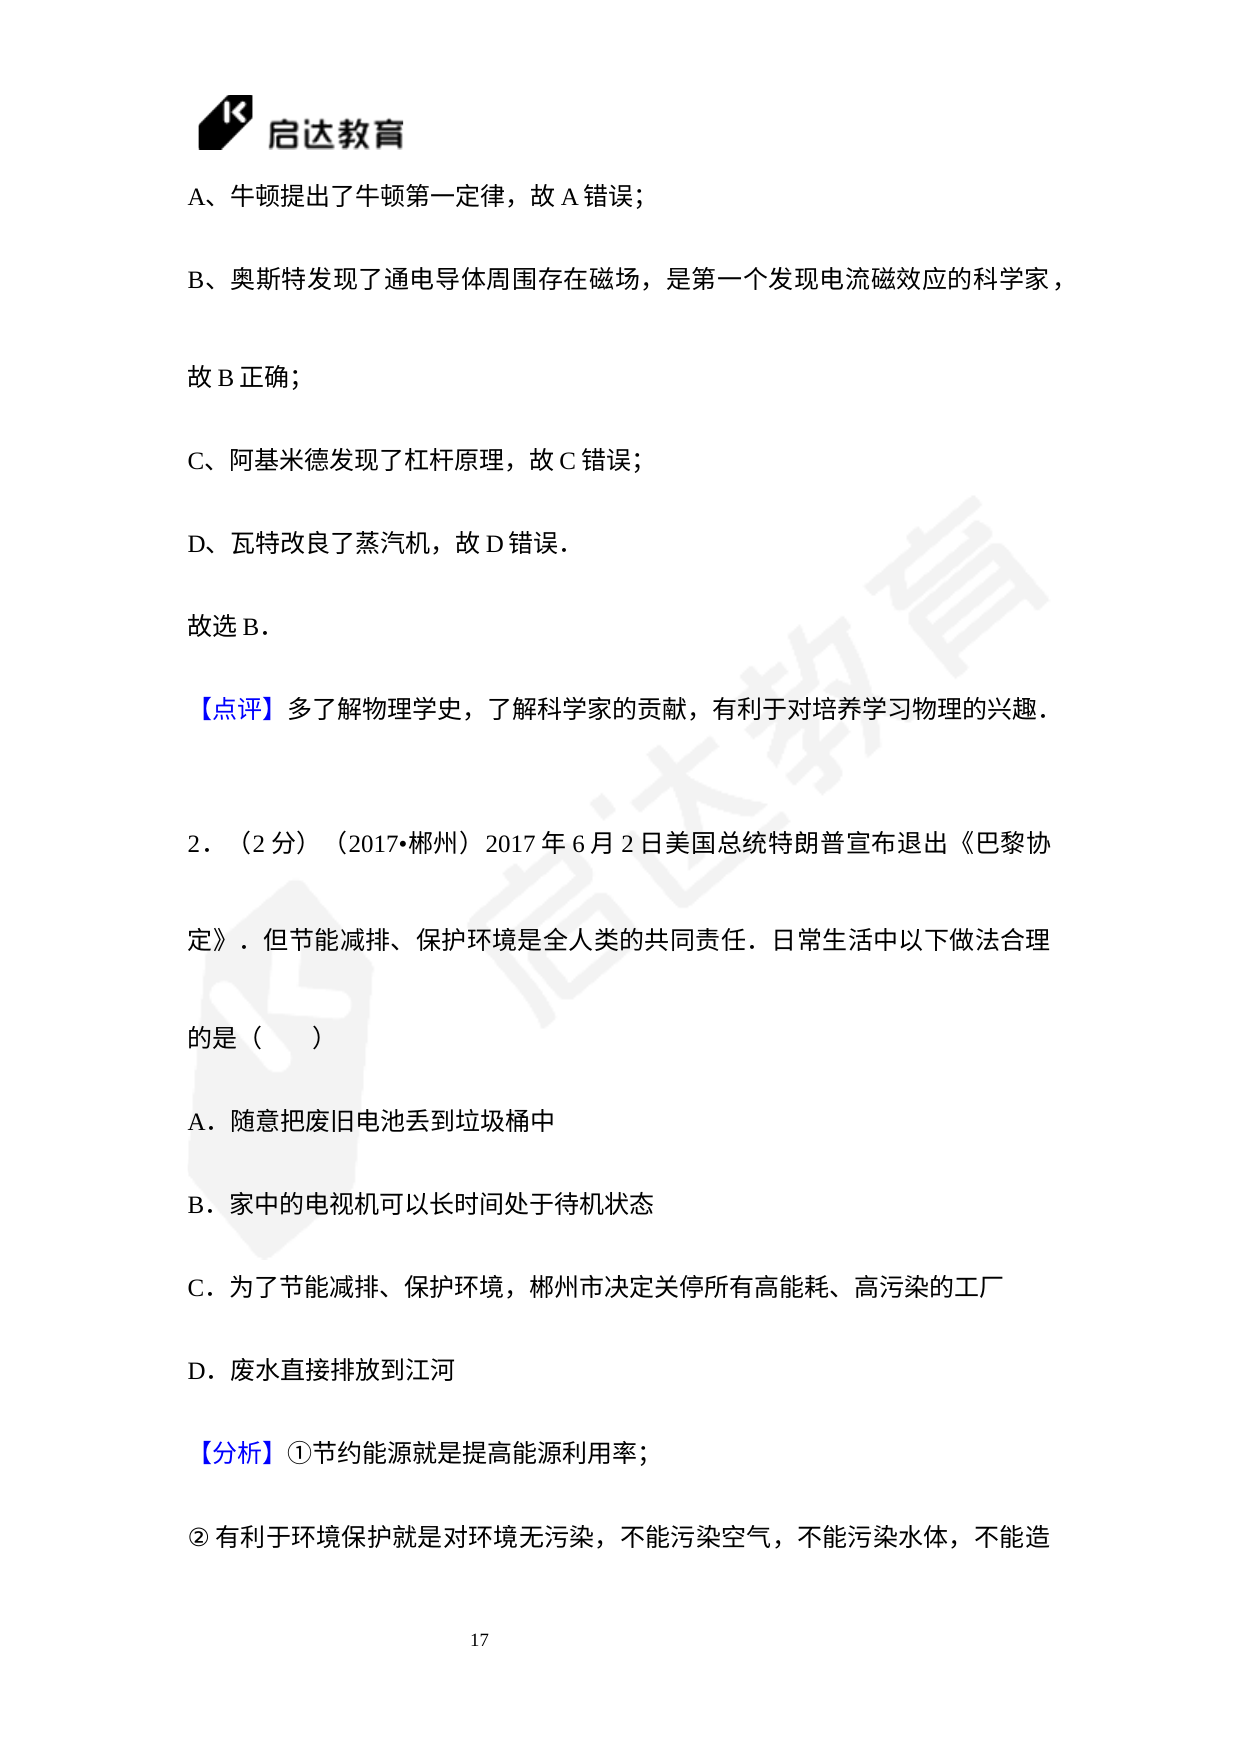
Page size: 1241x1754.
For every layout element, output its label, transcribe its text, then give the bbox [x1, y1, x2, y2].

text ②有利于环境保护就是对环境无污染，不能污染空气，不能污染水体，不能造成白色污染等方面． [187, 1503, 1053, 1568]
text C、阿基米德发现了杠杆原理，故C错误； [187, 426, 1053, 491]
text A、牛顿提出了牛顿第一定律，故A错误； [187, 162, 1053, 227]
text D．废水直接排放到江河 [187, 1336, 1053, 1401]
text D、瓦特改良了蒸汽机，故D错误． [187, 509, 1053, 574]
picture [198, 95, 404, 150]
text 【分析】①节约能源就是提高能源利用率； [187, 1419, 1053, 1484]
text A．随意把废旧电池丢到垃圾桶中 [187, 1087, 1053, 1152]
text B、奥斯特发现了通电导体周围存在磁场，是第一个发现电流磁效应的科学家，故B正确； [187, 245, 1053, 408]
text 2．（2分）（2017•郴州）2017年6月2日美国总统特朗普宣布退出《巴黎协定》．但节能减排、保护环境是全人类的共同责任．日常生活中以下做法合理的是（ ） [187, 809, 1053, 1069]
text 【点评】多了解物理学史，了解科学家的贡献，有利于对培养学习物理的兴趣． [187, 675, 1053, 740]
text C．为了节能减排、保护环境，郴州市决定关停所有高能耗、高污染的工厂[来源:Zxxk.Com] [187, 1253, 1053, 1318]
text 故选B． [187, 592, 1053, 657]
text B．家中的电视机可以长时间处于待机状态 [187, 1170, 1053, 1235]
